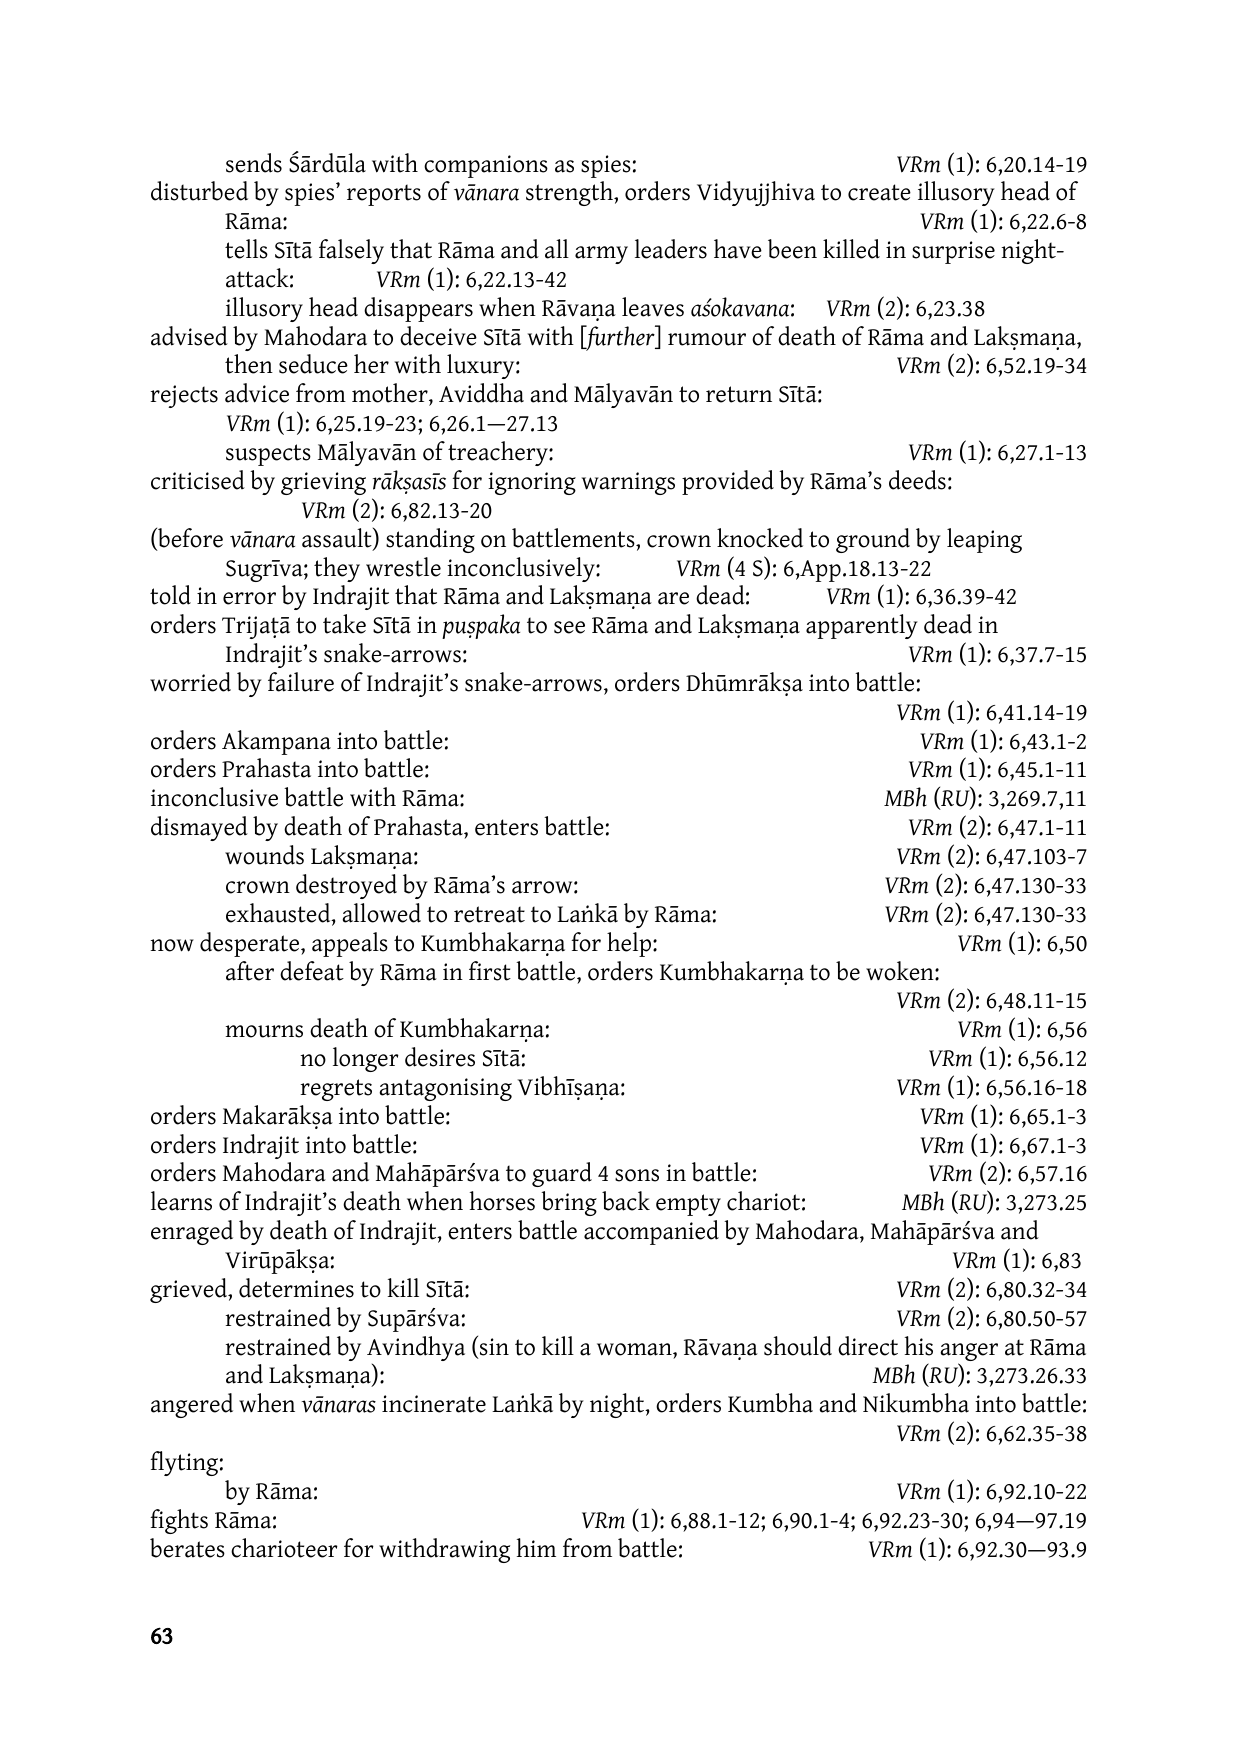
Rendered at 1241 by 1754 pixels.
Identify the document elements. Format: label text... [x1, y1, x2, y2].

text fights Rāma: VRm (1): 6,88.1-12; 6,90.1-4; 6,92.23-30; 6,94—97.19 [150, 1506, 1090, 1535]
text orders Prahasta into battle: VRm (1): 6,45.1-11 [150, 756, 1090, 785]
text disturbed by spies’ reports of vānara strength, orders Vidyujjhiva to create illusory head of Rāma: VRm (1): 6,22.6-8 [150, 179, 1090, 237]
text wounds Lakṣmaṇa: VRm (2): 6,47.103-7 [150, 842, 1090, 871]
text orders Akampana into battle: VRm (1): 6,43.1-2 [150, 727, 1090, 756]
text grieved, determines to kill Sītā: VRm (2): 6,80.32-34 [150, 1275, 1090, 1304]
text berates charioteer for withdrawing him from battle: VRm (1): 6,92.30—93.9 [150, 1535, 1090, 1564]
text illusory head disappears when Rāvaṇa leaves aśokavana: VRm (2): 6,23.38 [150, 294, 1090, 323]
text mourns death of Kumbhakarṇa: VRm (1): 6,56 [150, 1016, 1090, 1044]
text tells Sītā falsely that Rāma and all army leaders have been killed in surprise night- attack: VRm (1): 6,22.13-42 [150, 237, 1090, 294]
text now desperate, appeals to Kumbhakarṇa for help: VRm (1): 6,50 [150, 929, 1090, 958]
text orders Indrajit into battle: VRm (1): 6,67.1-3 [150, 1131, 1090, 1160]
text crown destroyed by Rāma’s arrow: VRm (2): 6,47.130-33 [150, 871, 1090, 900]
text no longer desires Sītā: VRm (1): 6,56.12 [150, 1044, 1090, 1073]
text enraged by death of Indrajit, enters battle accompanied by Mahodara, Mahāpārśva and Virūpākṣa: VRm (1): 6,83 [150, 1218, 1090, 1275]
text dismayed by death of Prahasta, enters battle: VRm (2): 6,47.1-11 [150, 814, 1090, 842]
text advised by Mahodara to deceive Sītā with [further] rumour of death of Rāma and Lakṣmaṇa, then seduce her with luxury: VRm (2): 6,52.19-34 [150, 323, 1090, 381]
text restrained by Supārśva: VRm (2): 6,80.50-57 [150, 1304, 1090, 1333]
text (before vānara assault) standing on battlements, crown knocked to ground by leaping Sugrīva; they wrestle inconclusively: VRm (4 S): 6,App.18.13-22 [150, 525, 1090, 583]
text suspects Mālyavān of treachery: VRm (1): 6,27.1-13 [150, 438, 1090, 467]
text orders Trijaṭā to take Sītā in puṣpaka to see Rāma and Lakṣmaṇa apparently dead in Indrajit’s snake-arrows: VRm (1): 6,37.7-15 [150, 612, 1090, 669]
text flyting: [150, 1448, 1090, 1477]
text sends Śārdūla with companions as spies: VRm (1): 6,20.14-19 [150, 150, 1090, 179]
text restrained by Avindhya (sin to kill a woman, Rāvaṇa should direct his anger at Rāma and Lakṣmaṇa): MBh (RU): 3,273.26.33 [150, 1333, 1090, 1391]
text told in error by Indrajit that Rāma and Lakṣmaṇa are dead: VRm (1): 6,36.39-42 [150, 583, 1090, 612]
text after defeat by Rāma in first battle, orders Kumbhakarṇa to be woken: VRm (2): 6,48.11-15 [150, 958, 1090, 1016]
text by Rāma: VRm (1): 6,92.10-22 [150, 1477, 1090, 1506]
text regrets antagonising Vibhīṣaṇa: VRm (1): 6,56.16-18 [150, 1073, 1090, 1102]
text exhausted, allowed to retreat to Laṅkā by Rāma: VRm (2): 6,47.130-33 [150, 900, 1090, 929]
text worried by failure of Indrajit’s snake-arrows, orders Dhūmrākṣa into battle: VRm (1): 6,41.14-19 [150, 669, 1090, 727]
text learns of Indrajit’s death when horses bring back empty chariot: MBh (RU): 3,273.25 [150, 1189, 1090, 1218]
text angered when vānaras incinerate Laṅkā by night, orders Kumbha and Nikumbha into battle: VRm (2): 6,62.35-38 [150, 1391, 1090, 1448]
text criticised by grieving rākṣasīs for ignoring warnings provided by Rāma’s deeds: VRm (2): 6,82.13-20 [150, 467, 1090, 525]
text inconclusive battle with Rāma: MBh (RU): 3,269.7,11 [150, 785, 1090, 814]
text rejects advice from mother, Aviddha and Mālyavān to return Sītā: VRm (1): 6,25.19-23; 6,26.1—27.13 [150, 381, 1090, 438]
text orders Makarākṣa into battle: VRm (1): 6,65.1-3 [150, 1102, 1090, 1131]
text orders Mahodara and Mahāpārśva to guard 4 sons in battle: VRm (2): 6,57.16 [150, 1160, 1090, 1189]
